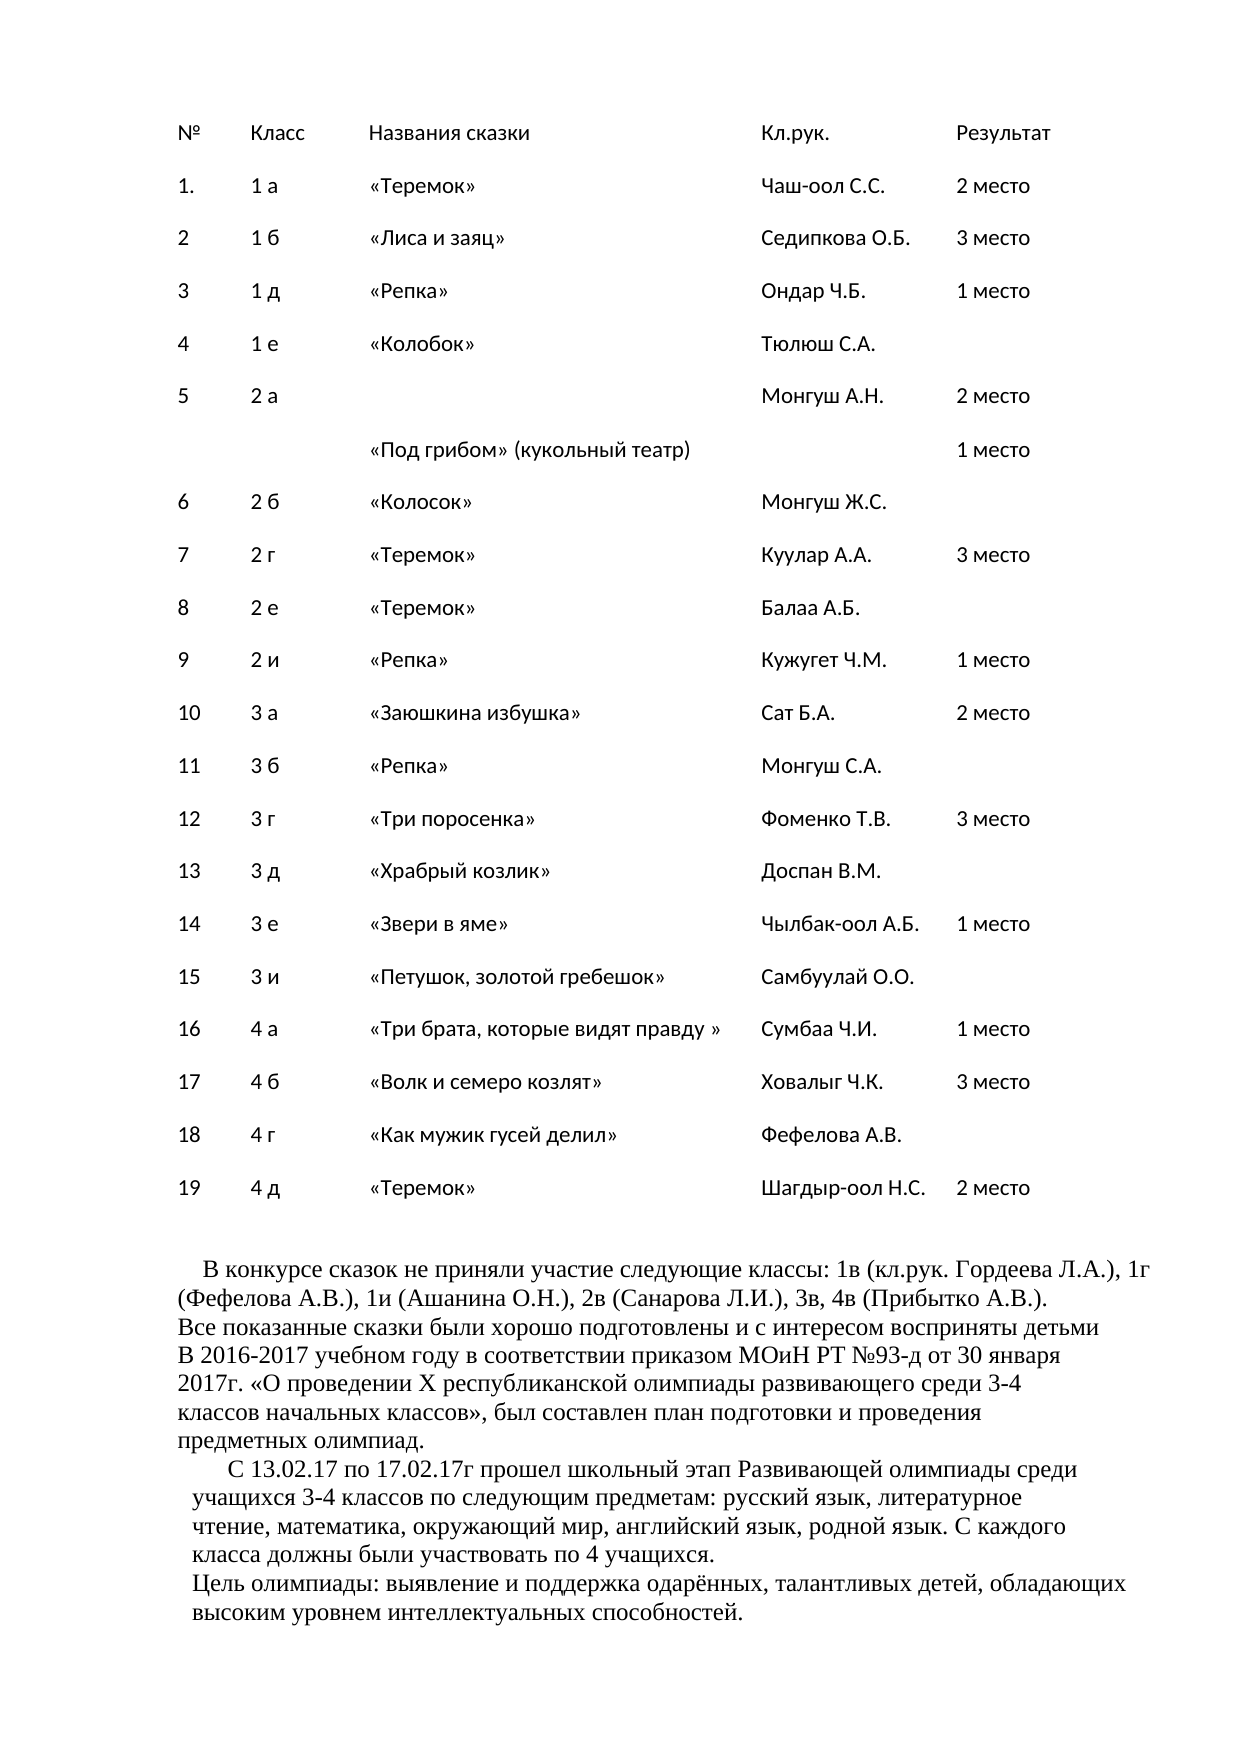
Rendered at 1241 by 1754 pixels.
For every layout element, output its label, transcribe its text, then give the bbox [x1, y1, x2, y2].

text Все показанные сказки были хорошо подготовлены и с интересом восприняты детьми [177, 1312, 1152, 1340]
text В конкурсе сказок не приняли участие следующие классы: 1в (кл.рук. Гордеева Л.А.), 1г (Фефелова А.В.), 1и (Ашанина О.Н.), 2в (Санарова Л.И.), 3в, 4в (Прибытко А.В.). [177, 1254, 1152, 1312]
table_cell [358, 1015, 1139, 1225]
text В 2016-2017 учебном году в соответствии приказом МОиН РТ №93-д от 30 января 2017г. «О проведении X республиканской олимпиады развивающего среди 3-4 классов начальных классов», был составлен план подготовки и проведения предметных олимпиад. [177, 1340, 1102, 1454]
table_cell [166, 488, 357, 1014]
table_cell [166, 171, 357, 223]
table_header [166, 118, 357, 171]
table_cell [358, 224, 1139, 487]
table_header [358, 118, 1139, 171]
text Цель олимпиады: выявление и поддержка одарённых, талантливых детей, обладающих [192, 1569, 1152, 1597]
text С 13.02.17 по 17.02.17г прошел школьный этап Развивающей олимпиады среди учащихся 3-4 классов по следующим предметам: русский язык, литературное чтение, математика, окружающий мир, английский язык, родной язык. С каждого класса должны были участвовать по 4 учащихся. [192, 1454, 1102, 1569]
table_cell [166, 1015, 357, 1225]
text высоким уровнем интеллектуальных способностей. [192, 1597, 1152, 1626]
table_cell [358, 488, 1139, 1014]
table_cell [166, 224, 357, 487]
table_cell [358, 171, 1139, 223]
